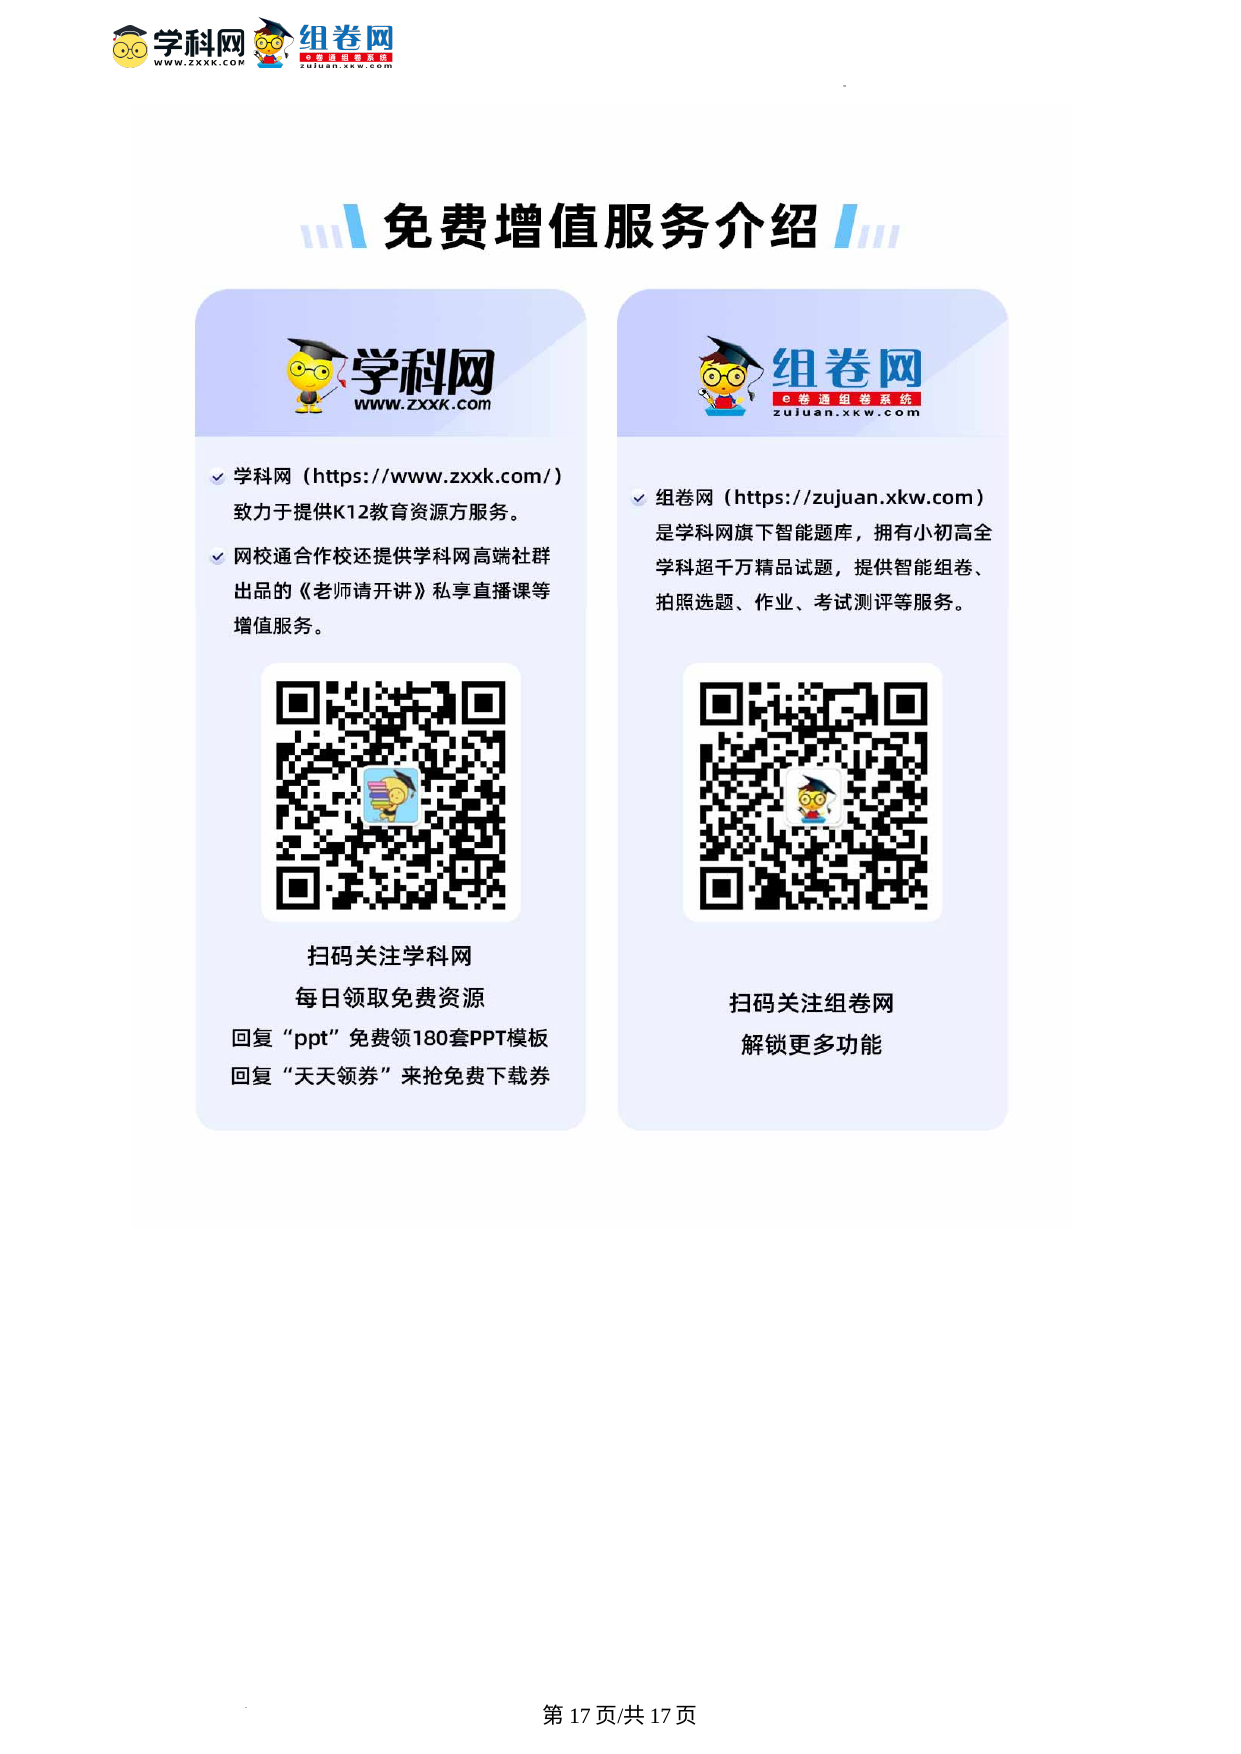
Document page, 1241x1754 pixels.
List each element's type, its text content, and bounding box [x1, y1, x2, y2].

picture [253, 17, 393, 68]
picture [112, 25, 245, 68]
picture [131, 103, 1072, 1229]
